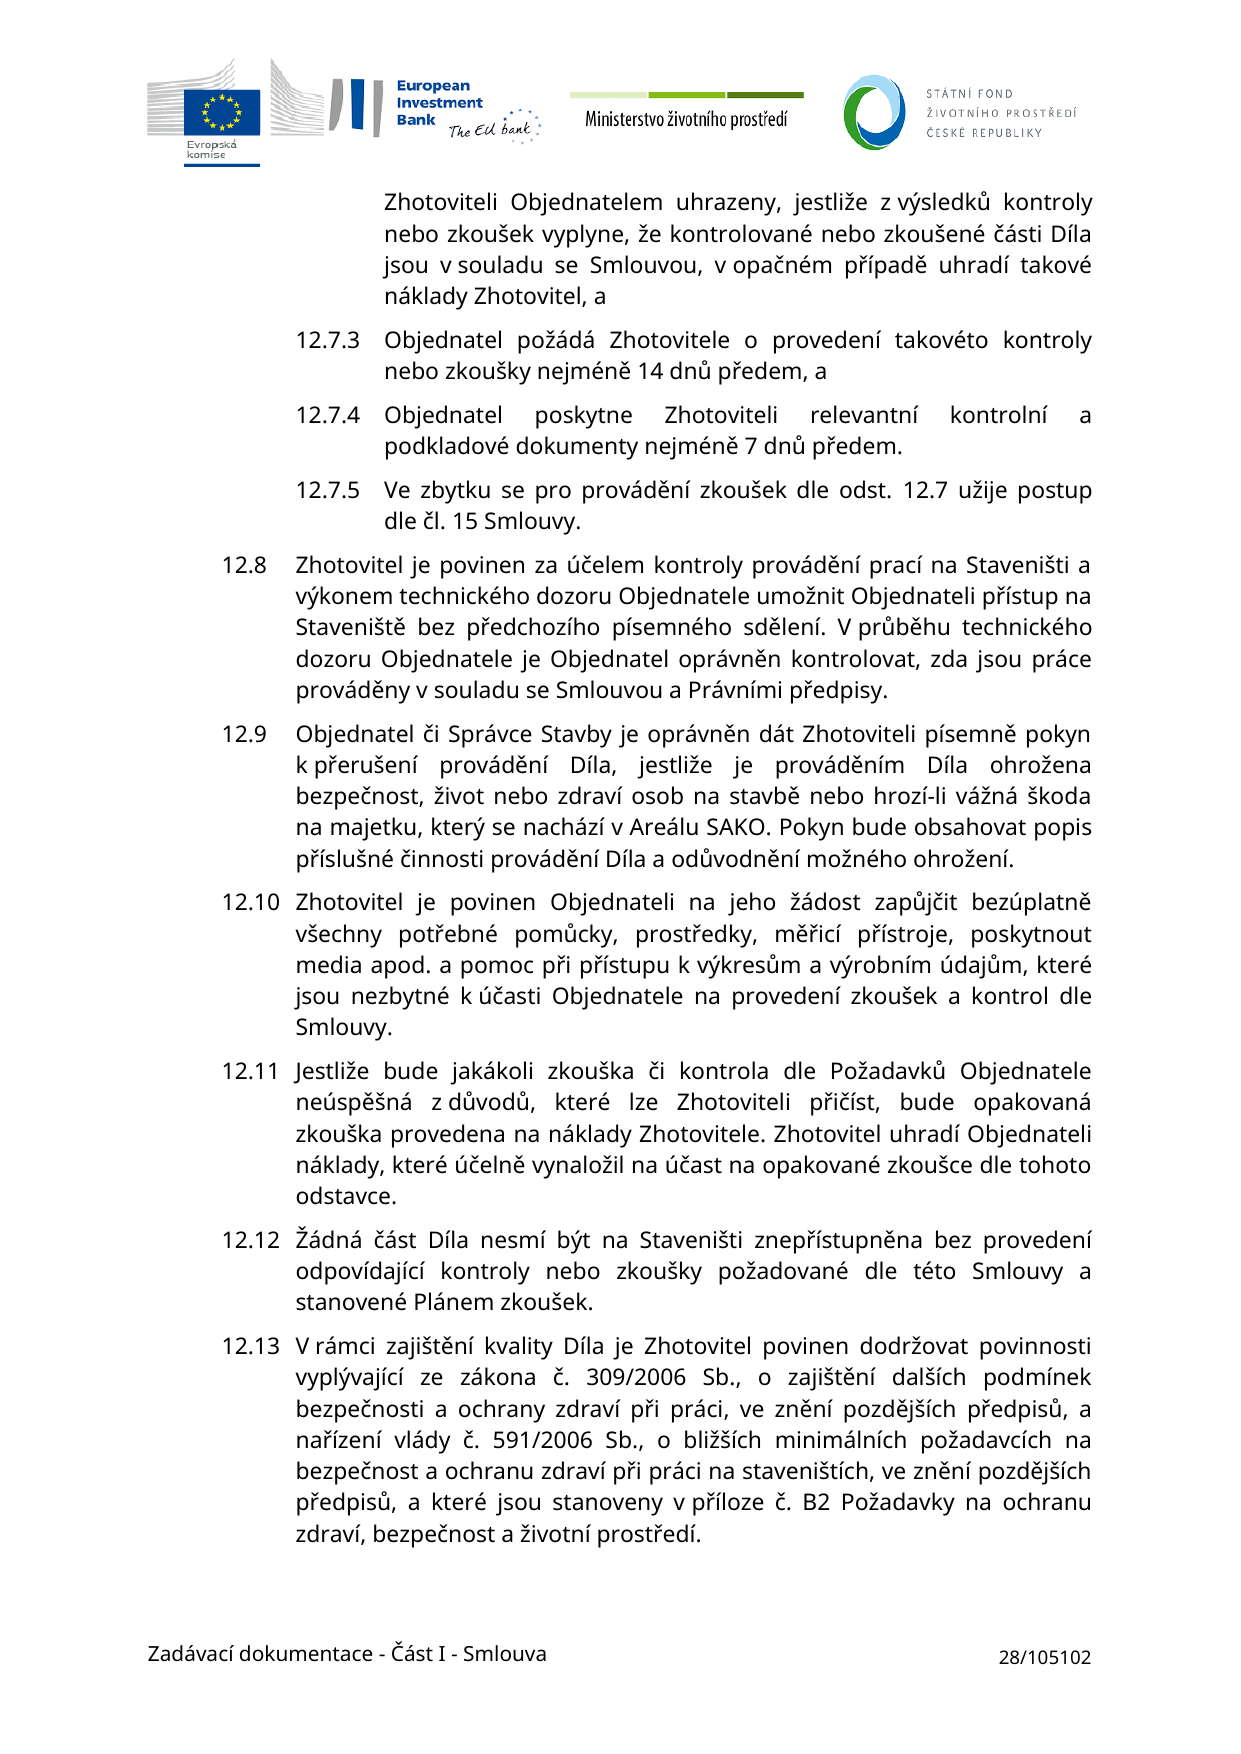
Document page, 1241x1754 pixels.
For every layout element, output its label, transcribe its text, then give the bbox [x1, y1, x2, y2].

list Jestliže bude jakákoli zkouška či kontrola dle Požadavků Objednatele neúspěšná z důvodů, které lze Zhotoviteli přičíst, bude opakovaná zkouška provedena na náklady Zhotovitele. Zhotovitel uhradí Objednateli náklady, které účelně vynaložil na účast na opakované zkoušce dle tohoto odstavce. [221, 1055, 1093, 1211]
list Žádná část Díla nesmí být na Staveništi znepřístupněna bez provedení odpovídající kontroly nebo zkoušky požadované dle této Smlouvy a stanovené Plánem zkoušek. [221, 1224, 1093, 1317]
list Zhotovitel je povinen za účelem kontroly provádění prací na Staveništi a výkonem technického dozoru Objednatele umožnit Objednateli přístup na Staveniště bez předchozího písemného sdělení. V průběhu technického dozoru Objednatele je Objednatel oprávněn kontrolovat, zda jsou práce prováděny v souladu se Smlouvou a Právními předpisy. [221, 549, 1093, 705]
list Zhotovitel je povinen Objednateli na jeho žádost zapůjčit bezúplatně všechny potřebné pomůcky, prostředky, měřicí přístroje, poskytnout media apod. a pomoc při přístupu k výkresům a výrobním údajům, které jsou nezbytné k účasti Objednatele na provedení zkoušek a kontrol dle Smlouvy. [221, 886, 1093, 1042]
list Objednatel či Správce Stavby je oprávněn dát Zhotoviteli písemně pokyn k přerušení provádění Díla, jestliže je prováděním Díla ohrožena bezpečnost, život nebo zdraví osob na stavbě nebo hrozí-li vážná škoda na majetku, který se nachází v Areálu SAKO. Pokyn bude obsahovat popis příslušné činnosti provádění Díla a odůvodnění možného ohrožení. [221, 717, 1093, 874]
list Objednatel požádá Zhotovitele o provedení takovéto kontroly nebo zkoušky nejméně 14 dnů předem, a [295, 324, 1093, 386]
list V rámci zajištění kvality Díla je Zhotovitel povinen dodržovat povinnosti vyplývající ze zákona č. 309/2006 Sb., o zajištění dalších podmínek bezpečnosti a ochrany zdraví při práci, ve znění pozdějších předpisů, a nařízení vlády č. 591/2006 Sb., o bližších minimálních požadavcích na bezpečnost a ochranu zdraví při práci na staveništích, ve znění pozdějších předpisů, a které jsou stanoveny v příloze č. B2 Požadavky na ochranu zdraví, bezpečnost a životní prostředí. [221, 1330, 1093, 1549]
picture [147, 55, 1092, 167]
list Ve zbytku se pro provádění zkoušek dle odst. 12.7 užije postup dle čl. 15 Smlouvy. [295, 474, 1093, 536]
list Objednatel poskytne Zhotoviteli relevantní kontrolní a podkladové dokumenty nejméně 7 dnů předem. [295, 399, 1093, 461]
